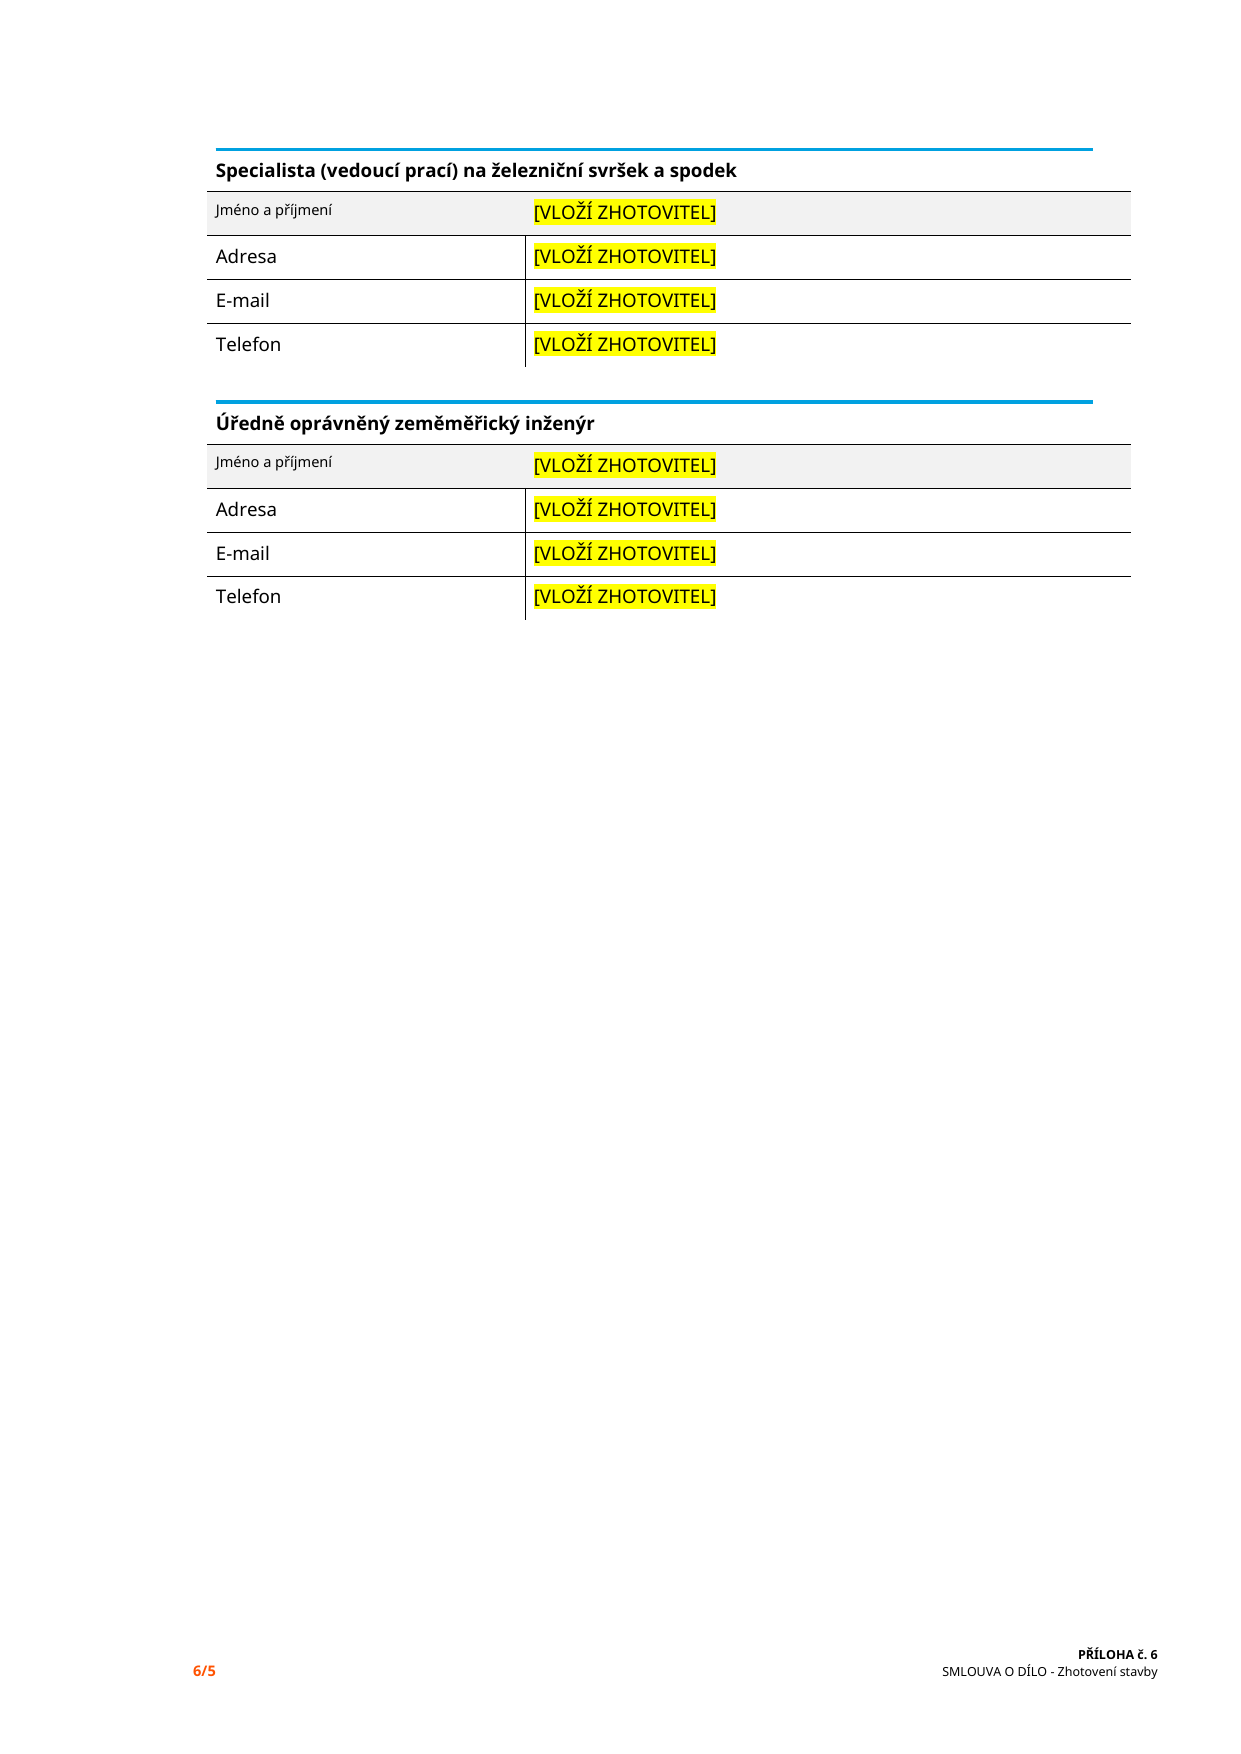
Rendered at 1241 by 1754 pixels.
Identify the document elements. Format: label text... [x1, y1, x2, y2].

table_cell [VLOŽÍ ZHOTOVITEL] [526, 533, 1131, 576]
table_cell E-mail [207, 280, 525, 323]
table_cell Telefon [207, 324, 525, 367]
table_cell [VLOŽÍ ZHOTOVITEL] [526, 280, 1131, 323]
table_header Jméno a příjmení [207, 192, 526, 235]
table_header Jméno a příjmení [207, 445, 526, 488]
table_cell Adresa [207, 489, 525, 532]
table_cell Telefon [207, 577, 525, 619]
table_cell [VLOŽÍ ZHOTOVITEL] [526, 489, 1131, 532]
table_header [VLOŽÍ ZHOTOVITEL] [526, 192, 1131, 235]
table_header [VLOŽÍ ZHOTOVITEL] [526, 445, 1131, 488]
table_cell [VLOŽÍ ZHOTOVITEL] [526, 236, 1131, 279]
table_cell Adresa [207, 236, 525, 279]
table_cell [VLOŽÍ ZHOTOVITEL] [526, 577, 1131, 619]
text Úředně oprávněný zeměměřický inženýr [216, 404, 1093, 435]
table_cell [VLOŽÍ ZHOTOVITEL] [526, 324, 1131, 367]
table_cell E-mail [207, 533, 525, 576]
text Specialista (vedoucí prací) na železniční svršek a spodek [216, 151, 1093, 182]
